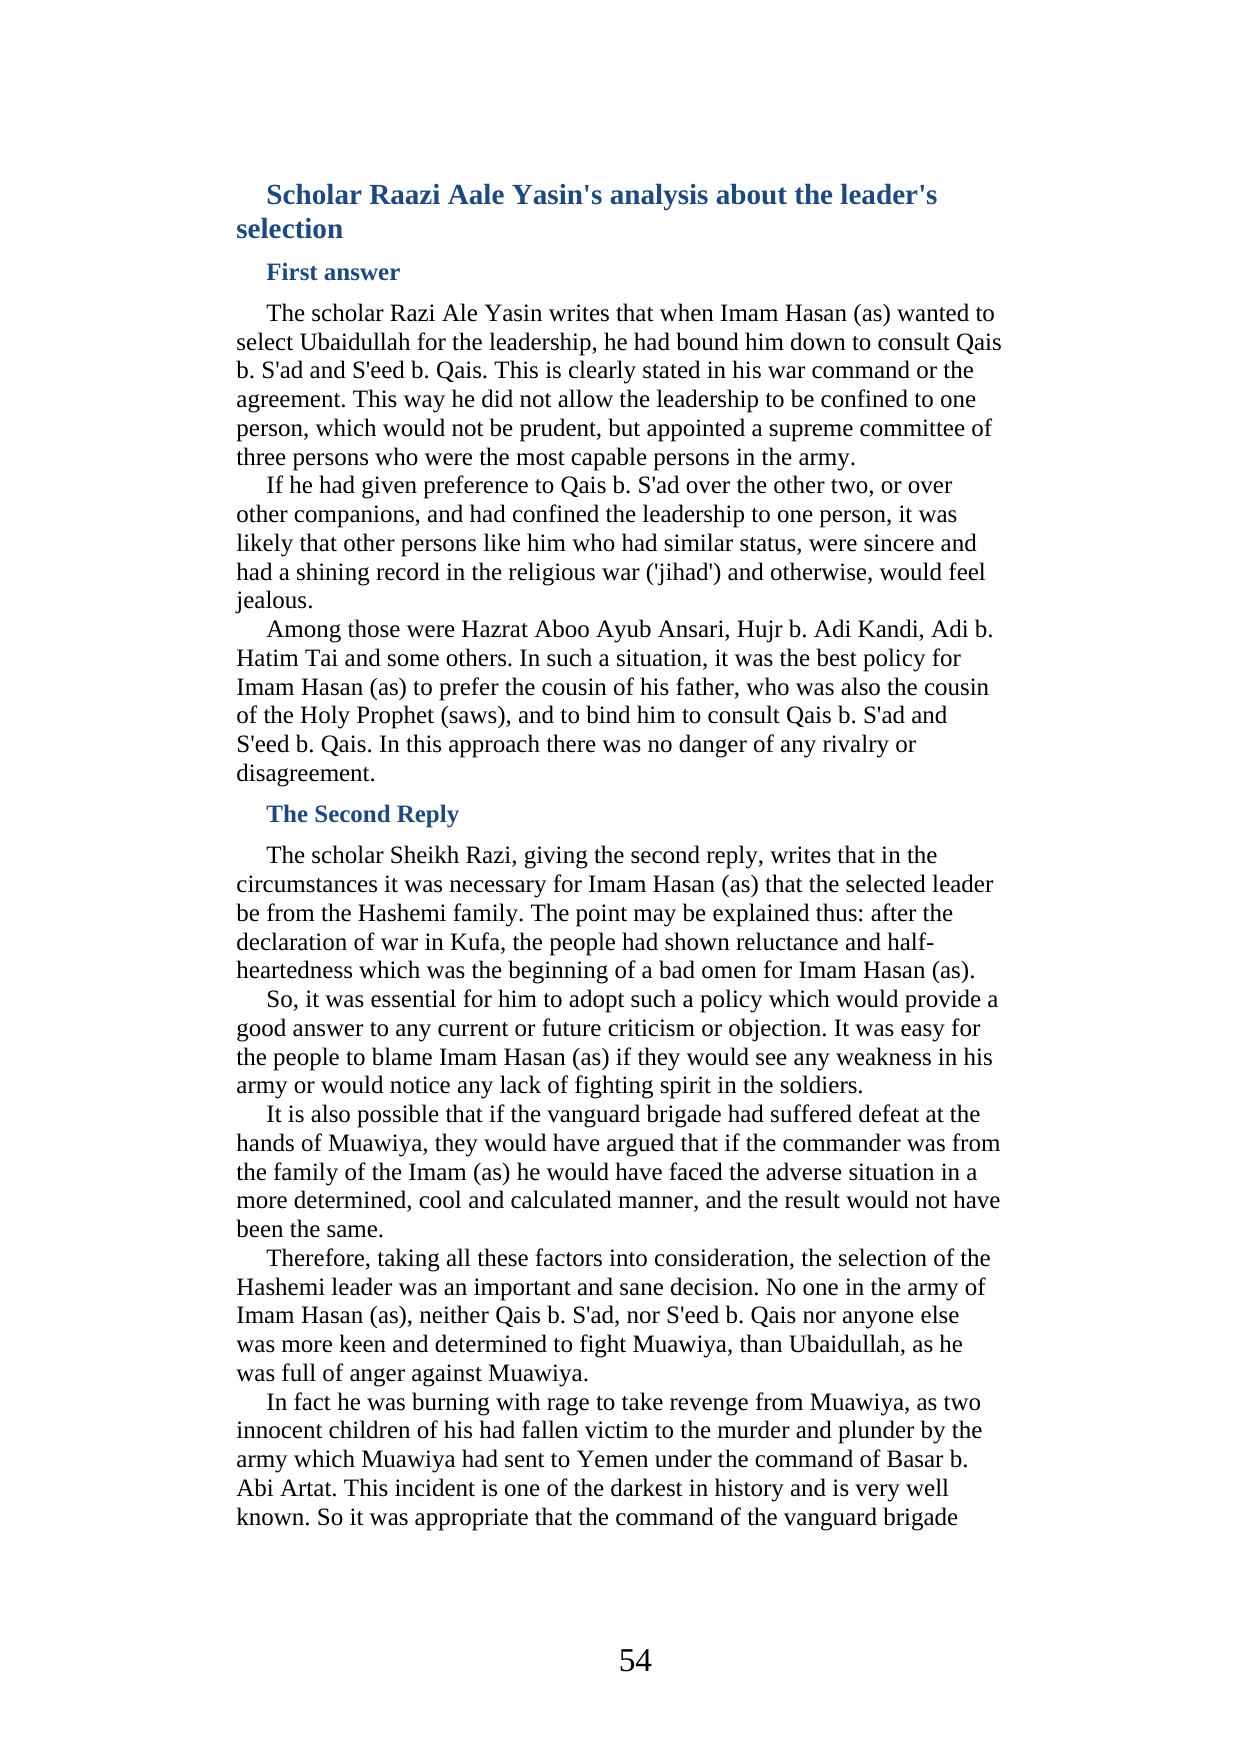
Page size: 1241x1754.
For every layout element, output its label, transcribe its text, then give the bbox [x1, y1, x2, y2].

text Among those were Hazrat Aboo Ayub Ansari, Hujr b. Adi Kandi, Adi b. Hatim Tai and some others. In such a situation, it was the best policy for Imam Hasan (as) to prefer the cousin of his father, who was also the cousin of the Holy Prophet (saws), and to bind him to consult Qais b. S'ad and S'eed b. Qais. In this approach there was no danger of any rivalry or disagreement. [236, 614, 1004, 787]
text Therefore, taking all these factors into consideration, the selection of the Hashemi leader was an important and sane decision. No one in the army of Imam Hasan (as), neither Qais b. S'ad, nor S'eed b. Qais nor anyone else was more keen and determined to fight Muawiya, than Ubaidullah, as he was full of anger against Muawiya. [236, 1243, 1004, 1387]
text The scholar Razi Ale Yasin writes that when Imam Hasan (as) wanted to select Ubaidullah for the leadership, he had bound him down to consult Qais b. S'ad and S'eed b. Qais. This is clearly stated in his war command or the agreement. This way he did not allow the leadership to be confined to one person, which would not be prudent, but appointed a supreme committee of three persons who were the most capable persons in the army. [236, 298, 1004, 471]
text So, it was essential for him to adopt such a policy which would provide a good answer to any current or future criticism or objection. It was easy for the people to blame Imam Hasan (as) if they would see any weakness in his army or would notice any lack of fighting spirit in the soldiers. [236, 984, 1004, 1099]
subtitle Scholar Raazi Aale Yasin's analysis about the leader's selection [236, 177, 1004, 244]
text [236, 1387, 1004, 1531]
subtitle First answer [236, 257, 1004, 286]
text The scholar Sheikh Razi, giving the second reply, writes that in the circumstances it was necessary for Imam Hasan (as) that the selected leader be from the Hashemi family. The point may be explained thus: after the declaration of war in Kufa, the people had shown reluctance and half-heartedness which was the beginning of a bad omen for Imam Hasan (as). [236, 841, 1004, 984]
text If he had given preference to Qais b. S'ad over the other two, or over other companions, and had confined the leadership to one person, it was likely that other persons like him who had similar status, were sincere and had a shining record in the religious war ('jihad') and otherwise, would feel jealous. [236, 471, 1004, 614]
text It is also possible that if the vanguard brigade had suffered defeat at the hands of Muawiya, they would have argued that if the commander was from the family of the Imam (as) he would have faced the adverse situation in a more determined, cool and calculated manner, and the result would not have been the same. [236, 1099, 1004, 1243]
subtitle The Second Reply [236, 799, 1004, 828]
